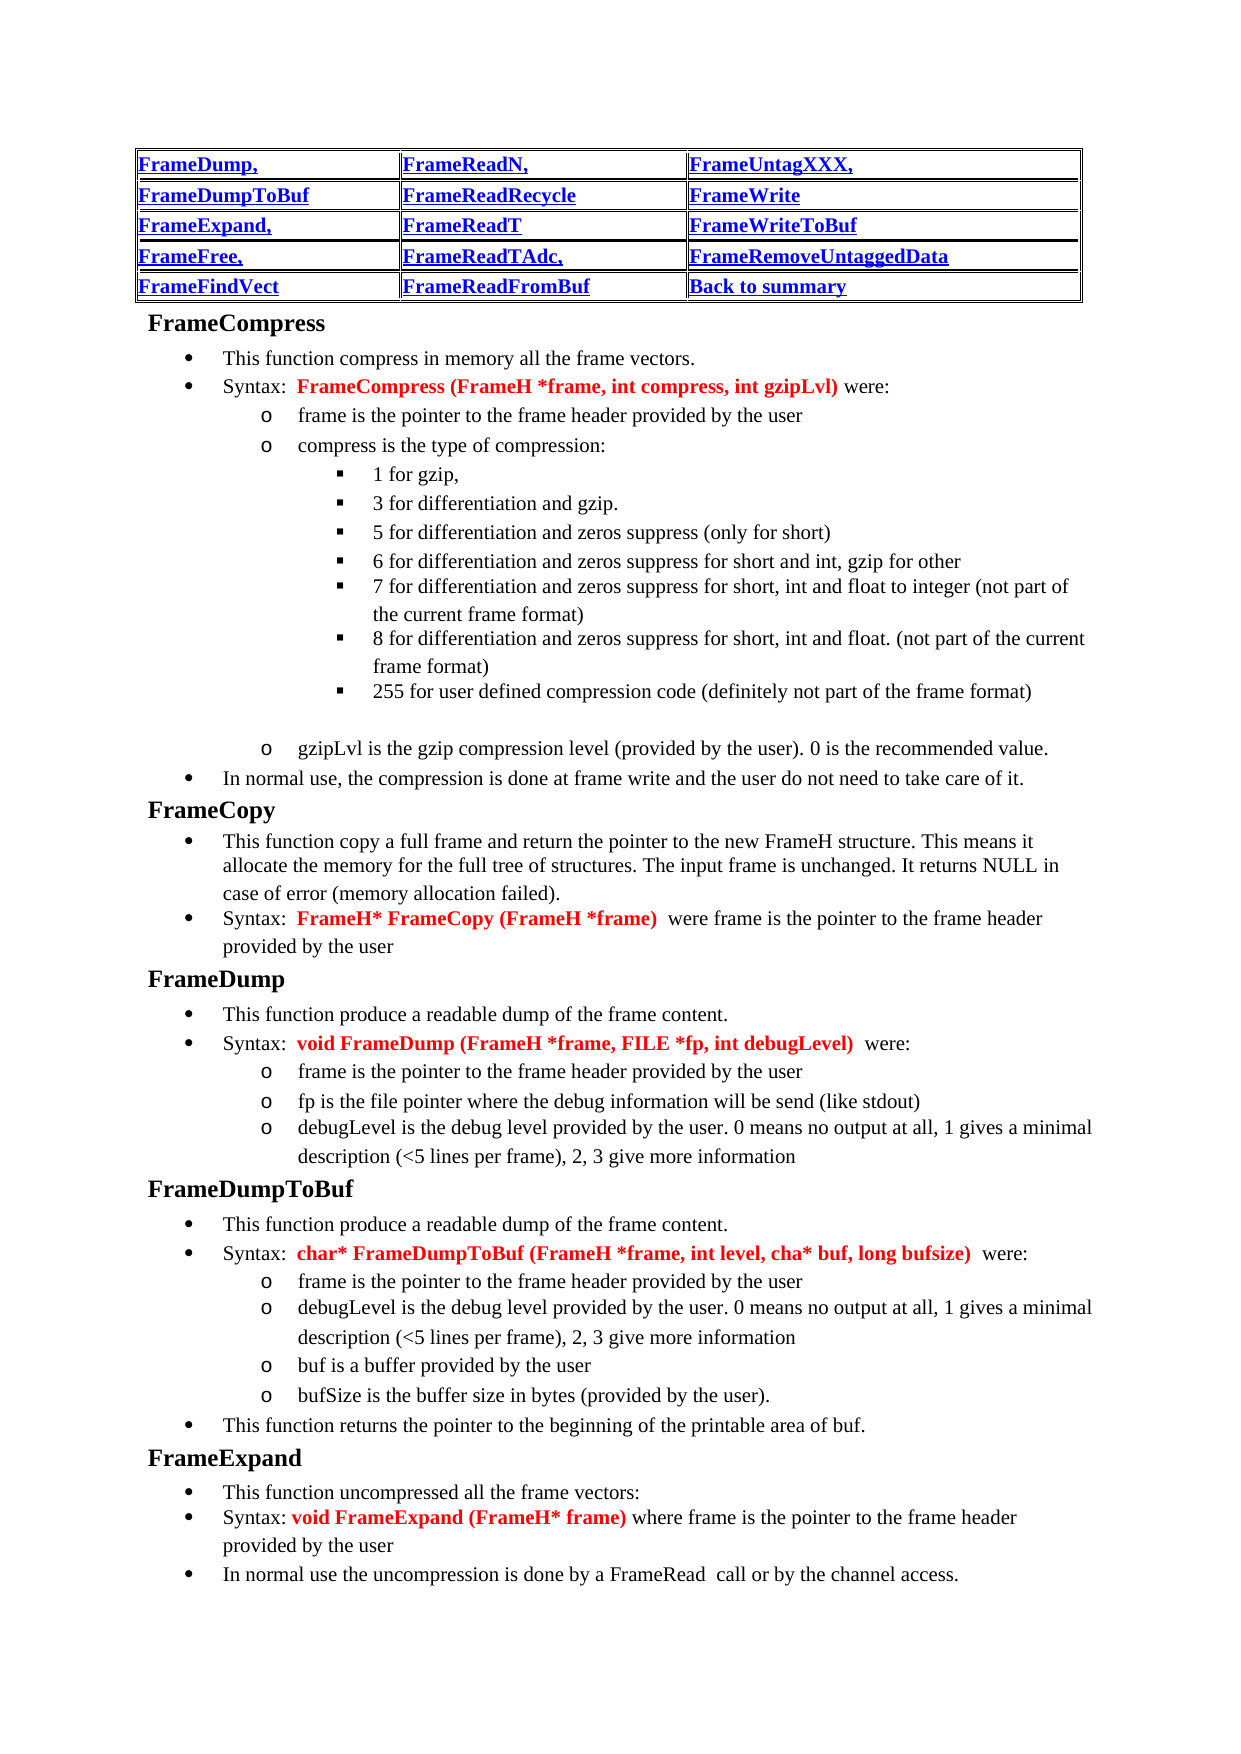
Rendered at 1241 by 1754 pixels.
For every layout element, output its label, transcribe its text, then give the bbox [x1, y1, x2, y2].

list bufSize is the buffer size in bytes (provided by the user). [260, 1379, 1093, 1409]
subtitle FrameExpand [148, 1443, 1093, 1471]
subtitle FrameCompress [148, 308, 1093, 337]
list This function produce a readable dump of the frame content. [185, 998, 1093, 1027]
list 8 for differentiation and zeros suppress for short, int and float. (not part of the current frame format) [335, 626, 1093, 679]
list 3 for differentiation and gzip. [335, 487, 1093, 516]
table_cell FrameFree, [138, 239, 399, 269]
table_cell FrameReadRecycle [402, 182, 686, 208]
list 255 for user defined compression code (definitely not part of the frame format) [335, 679, 1093, 732]
table_cell Back to summary [688, 269, 1080, 300]
list frame is the pointer to the frame header provided by the user [260, 1055, 1093, 1085]
list Syntax: char* FrameDumpToBuf (FrameH *frame, int level, cha* buf, long bufsize) were: [185, 1237, 1093, 1266]
list Syntax: void FrameDump (FrameH *frame, FILE *fp, int debugLevel) were: [185, 1027, 1093, 1055]
table_cell FrameReadFromBuf [401, 273, 687, 300]
list gzipLvl is the gzip compression level (provided by the user). 0 is the recommended value. [260, 732, 1093, 762]
table_cell FrameFindVect [138, 269, 401, 300]
list This function produce a readable dump of the frame content. [185, 1208, 1093, 1237]
subtitle FrameDump [148, 964, 1093, 993]
list buf is a buffer provided by the user [260, 1349, 1093, 1379]
table_cell FrameWriteToBuf [689, 209, 1080, 239]
table_cell FrameUntagXXX, [688, 151, 1080, 178]
list This function copy a full frame and return the pointer to the new FrameH structure. This means it allocate the memory for the full tree of structures. The input frame is unchanged. It returns NULL in case of error (memory allocation failed). [185, 829, 1093, 906]
list This function uncompressed all the frame vectors: [185, 1476, 1093, 1505]
list This function returns the pointer to the beginning of the printable area of buf. [185, 1409, 1093, 1437]
list compress is the type of compression: [260, 429, 1093, 458]
table_cell FrameReadTAdc, [402, 242, 686, 269]
list 6 for differentiation and zeros suppress for short and int, gzip for other [335, 545, 1093, 573]
list In normal use the uncompression is done by a FrameRead call or by the channel access. [185, 1558, 1093, 1587]
list debugLevel is the debug level provided by the user. 0 means no output at all, 1 gives a minimal description (<5 lines per frame), 2, 3 give more information [260, 1114, 1093, 1169]
table_cell FrameRemoveUntaggedData [689, 239, 1080, 269]
list Syntax: void FrameExpand (FrameH* frame) where frame is the pointer to the frame header provided by the user [185, 1505, 1093, 1558]
list frame is the pointer to the frame header provided by the user [260, 399, 1093, 429]
table_cell FrameReadN, [401, 151, 687, 178]
subtitle FrameCopy [148, 795, 1093, 824]
list debugLevel is the debug level provided by the user. 0 means no output at all, 1 gives a minimal description (<5 lines per frame), 2, 3 give more information [260, 1295, 1093, 1349]
list 1 for gzip, [335, 458, 1093, 487]
table_cell FrameWrite [689, 178, 1080, 208]
list In normal use, the compression is done at frame write and the user do not need to take care of it. [185, 762, 1093, 790]
list frame is the pointer to the frame header provided by the user [260, 1266, 1093, 1295]
table_cell FrameReadT [402, 212, 686, 239]
table_cell FrameDump, [138, 151, 401, 178]
list This function compress in memory all the frame vectors. [185, 342, 1093, 371]
table_cell FrameDumpToBuf [138, 178, 399, 208]
list 7 for differentiation and zeros suppress for short, int and float to integer (not part of the current frame format) [335, 573, 1093, 626]
table_cell FrameExpand, [138, 209, 399, 239]
subtitle FrameDumpToBuf [148, 1174, 1093, 1203]
list fp is the file pointer where the debug information will be send (like stdout) [260, 1085, 1093, 1114]
list 5 for differentiation and zeros suppress (only for short) [335, 516, 1093, 545]
list Syntax: FrameCompress (FrameH *frame, int compress, int gzipLvl) were: [185, 371, 1093, 399]
list Syntax: FrameH* FrameCopy (FrameH *frame) were frame is the pointer to the frame header provided by the user [185, 906, 1093, 959]
